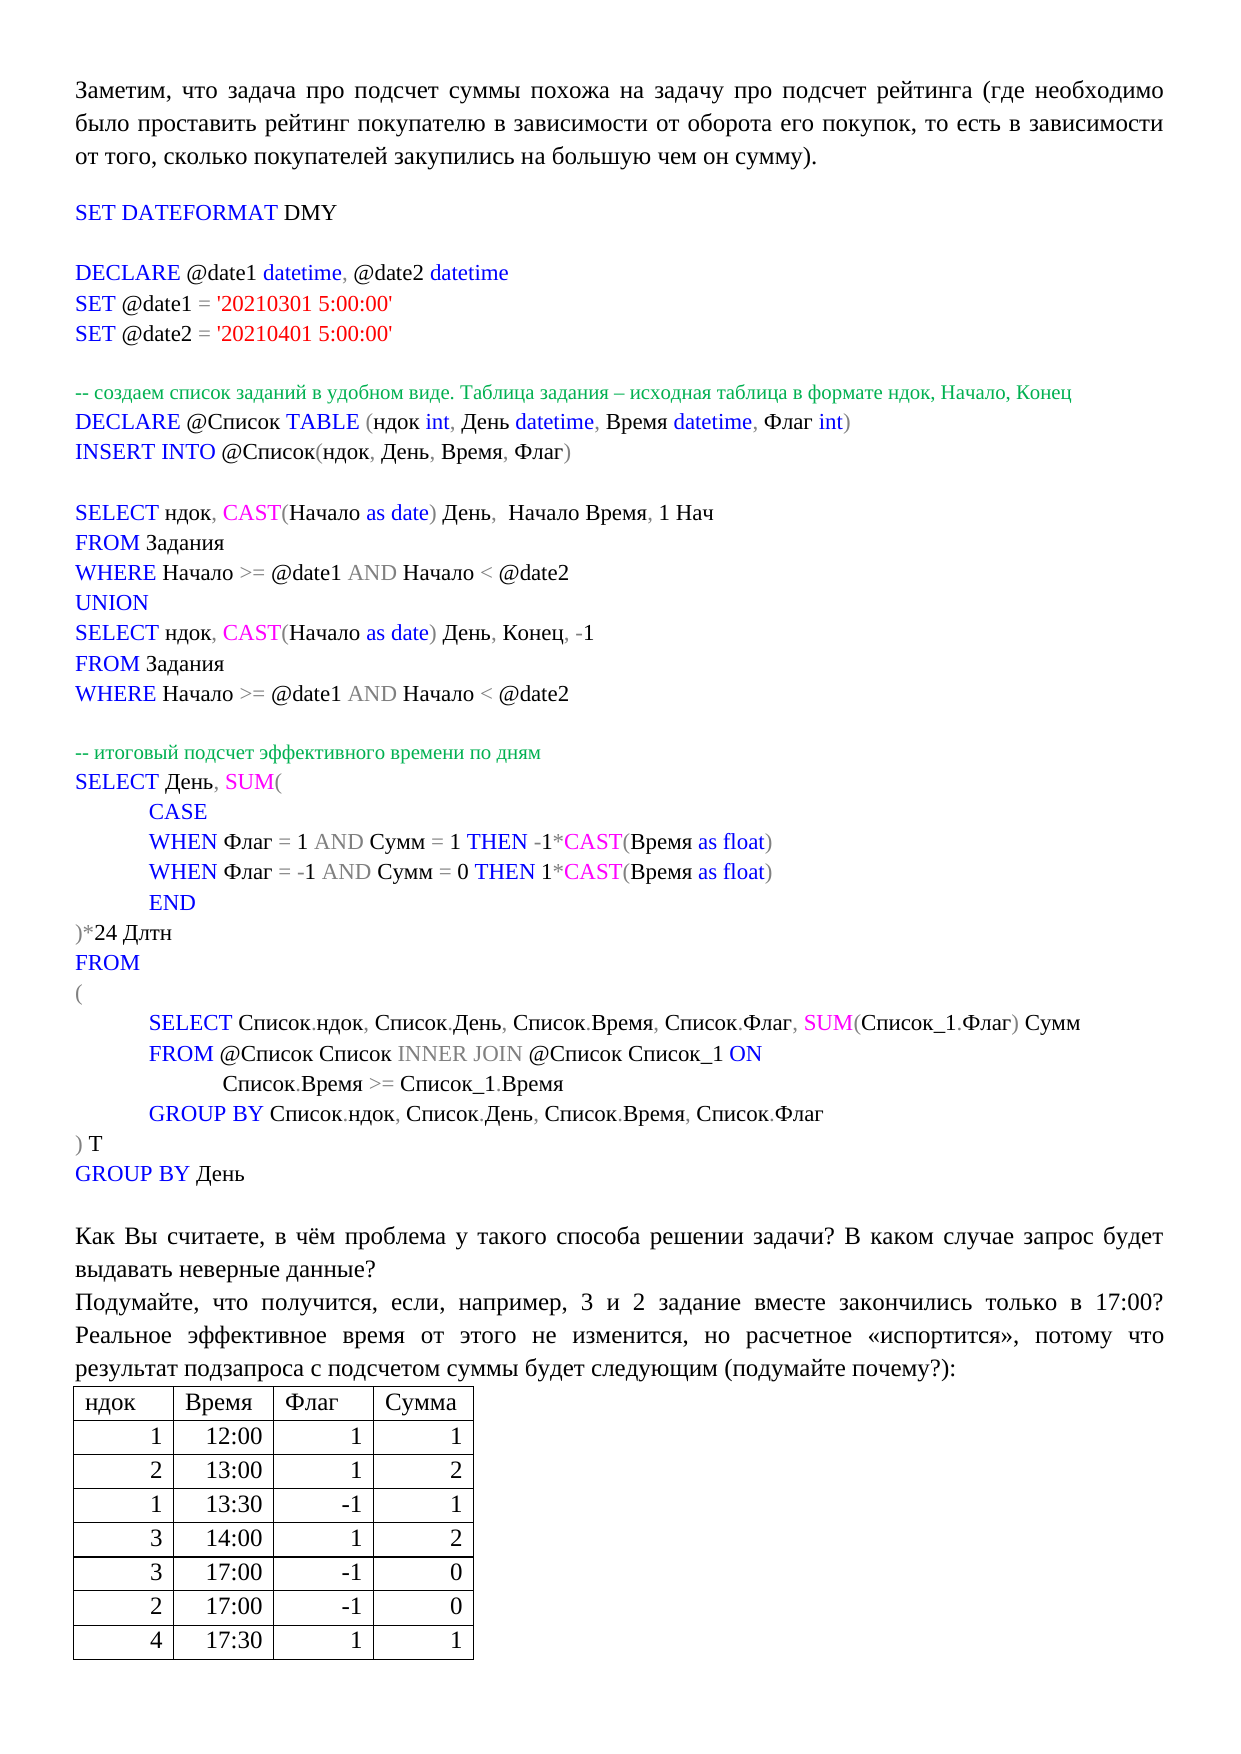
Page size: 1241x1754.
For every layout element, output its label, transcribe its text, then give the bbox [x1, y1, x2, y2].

text FROM Задания [75, 649, 1165, 676]
table_cell 2 [374, 1523, 473, 1556]
table_cell 17:00 [174, 1591, 273, 1624]
table_cell 3 [74, 1558, 173, 1590]
table_cell 2 [74, 1591, 173, 1624]
text ) T [75, 1130, 1165, 1157]
text WHEN Флаг = -1 AND Сумм = 0 THEN 1*CAST(Время as float) [75, 858, 1165, 885]
text END [75, 889, 1165, 915]
table_cell 1 [374, 1489, 473, 1522]
text SET DATEFORMAT DMY [75, 199, 1165, 225]
text Подумайте, что получится, если, например, 3 и 2 задание вместе закончились только в 17:00? Реальное эффективное время от этого не изменится, но расчетное «испортится», потому что результат подзапроса с подсчетом суммы будет следующим (подумайте почему?): [75, 1287, 1165, 1382]
text DECLARE @date1 datetime, @date2 datetime [75, 259, 1165, 286]
table_cell 1 [374, 1626, 473, 1658]
table_cell 1 [274, 1421, 373, 1454]
table_cell 0 [374, 1591, 473, 1624]
text CASE [75, 798, 1165, 824]
table_cell 1 [74, 1421, 173, 1454]
table_cell 4 [74, 1626, 173, 1658]
text Как Вы считаете, в чём проблема у такого способа решении задачи? В каком случае запрос будет выдавать неверные данные? [75, 1221, 1165, 1283]
text FROM @Список Список INNER JOIN @Список Список_1 ON [75, 1040, 1165, 1066]
text GROUP BY День [75, 1161, 1165, 1187]
text UNION [75, 589, 1165, 616]
table_cell 13:00 [174, 1455, 273, 1488]
table_header ндок [74, 1387, 173, 1420]
text WHERE Начало >= @date1 AND Начало < @date2 [75, 680, 1165, 706]
table_cell 1 [274, 1523, 373, 1556]
table_header Время [174, 1387, 273, 1420]
text Список.Время >= Список_1.Время [149, 1070, 1165, 1096]
text FROM Задания [75, 529, 1165, 555]
table_cell 2 [74, 1455, 173, 1488]
text SELECT День, SUM( [75, 768, 1165, 794]
table_cell 1 [274, 1626, 373, 1658]
table_cell 0 [374, 1558, 473, 1590]
table_cell -1 [274, 1591, 373, 1624]
text GROUP BY Список.ндок, Список.День, Список.Время, Список.Флаг [75, 1100, 1165, 1126]
table_cell 14:00 [174, 1523, 273, 1556]
table_cell 1 [274, 1455, 373, 1488]
text SET @date2 = '20210401 5:00:00' [75, 320, 1165, 346]
table_cell 12:00 [174, 1421, 273, 1454]
text ( [75, 979, 1165, 1006]
text SELECT ндок, CAST(Начало as date) День, Конец, -1 [75, 619, 1165, 646]
table_cell -1 [274, 1558, 373, 1590]
table_cell 1 [74, 1489, 173, 1522]
text SELECT ндок, CAST(Начало as date) День, Начало Время, 1 Нач [75, 498, 1165, 525]
text WHEN Флаг = 1 AND Сумм = 1 THEN -1*CAST(Время as float) [75, 828, 1165, 854]
table_cell 1 [374, 1421, 473, 1454]
text INSERT INTO @Список(ндок, День, Время, Флаг) [75, 438, 1165, 464]
table_cell 3 [74, 1523, 173, 1556]
text WHERE Начало >= @date1 AND Начало < @date2 [75, 559, 1165, 585]
text SELECT Список.ндок, Список.День, Список.Время, Список.Флаг, SUM(Список_1.Флаг) Сумм [148, 1009, 1165, 1036]
table_cell 2 [374, 1455, 473, 1488]
text FROM [75, 949, 1165, 975]
table_cell -1 [274, 1489, 373, 1522]
table_header Флаг [274, 1387, 373, 1420]
table_header Сумма [374, 1387, 473, 1420]
table_cell 17:30 [174, 1626, 273, 1658]
table_cell 17:00 [174, 1558, 273, 1590]
table_cell 13:30 [174, 1489, 273, 1522]
text DECLARE @Список TABLE (ндок int, День datetime, Время datetime, Флаг int) [75, 408, 1165, 434]
text Заметим, что задача про подсчет суммы похожа на задачу про подсчет рейтинга (где необходимо было проставить рейтинг покупателю в зависимости от оборота его покупок, то есть в зависимости от того, сколько покупателей закупились на большую чем он сумму). [75, 75, 1165, 170]
text )*24 Длтн [75, 919, 1165, 945]
text SET @date1 = '20210301 5:00:00' [75, 290, 1165, 316]
text -- создаем список заданий в удобном виде. Таблица задания – исходная таблица в формате ндок, Начало, Конец [75, 380, 1165, 404]
text -- итоговый подсчет эффективного времени по дням [75, 740, 1165, 764]
